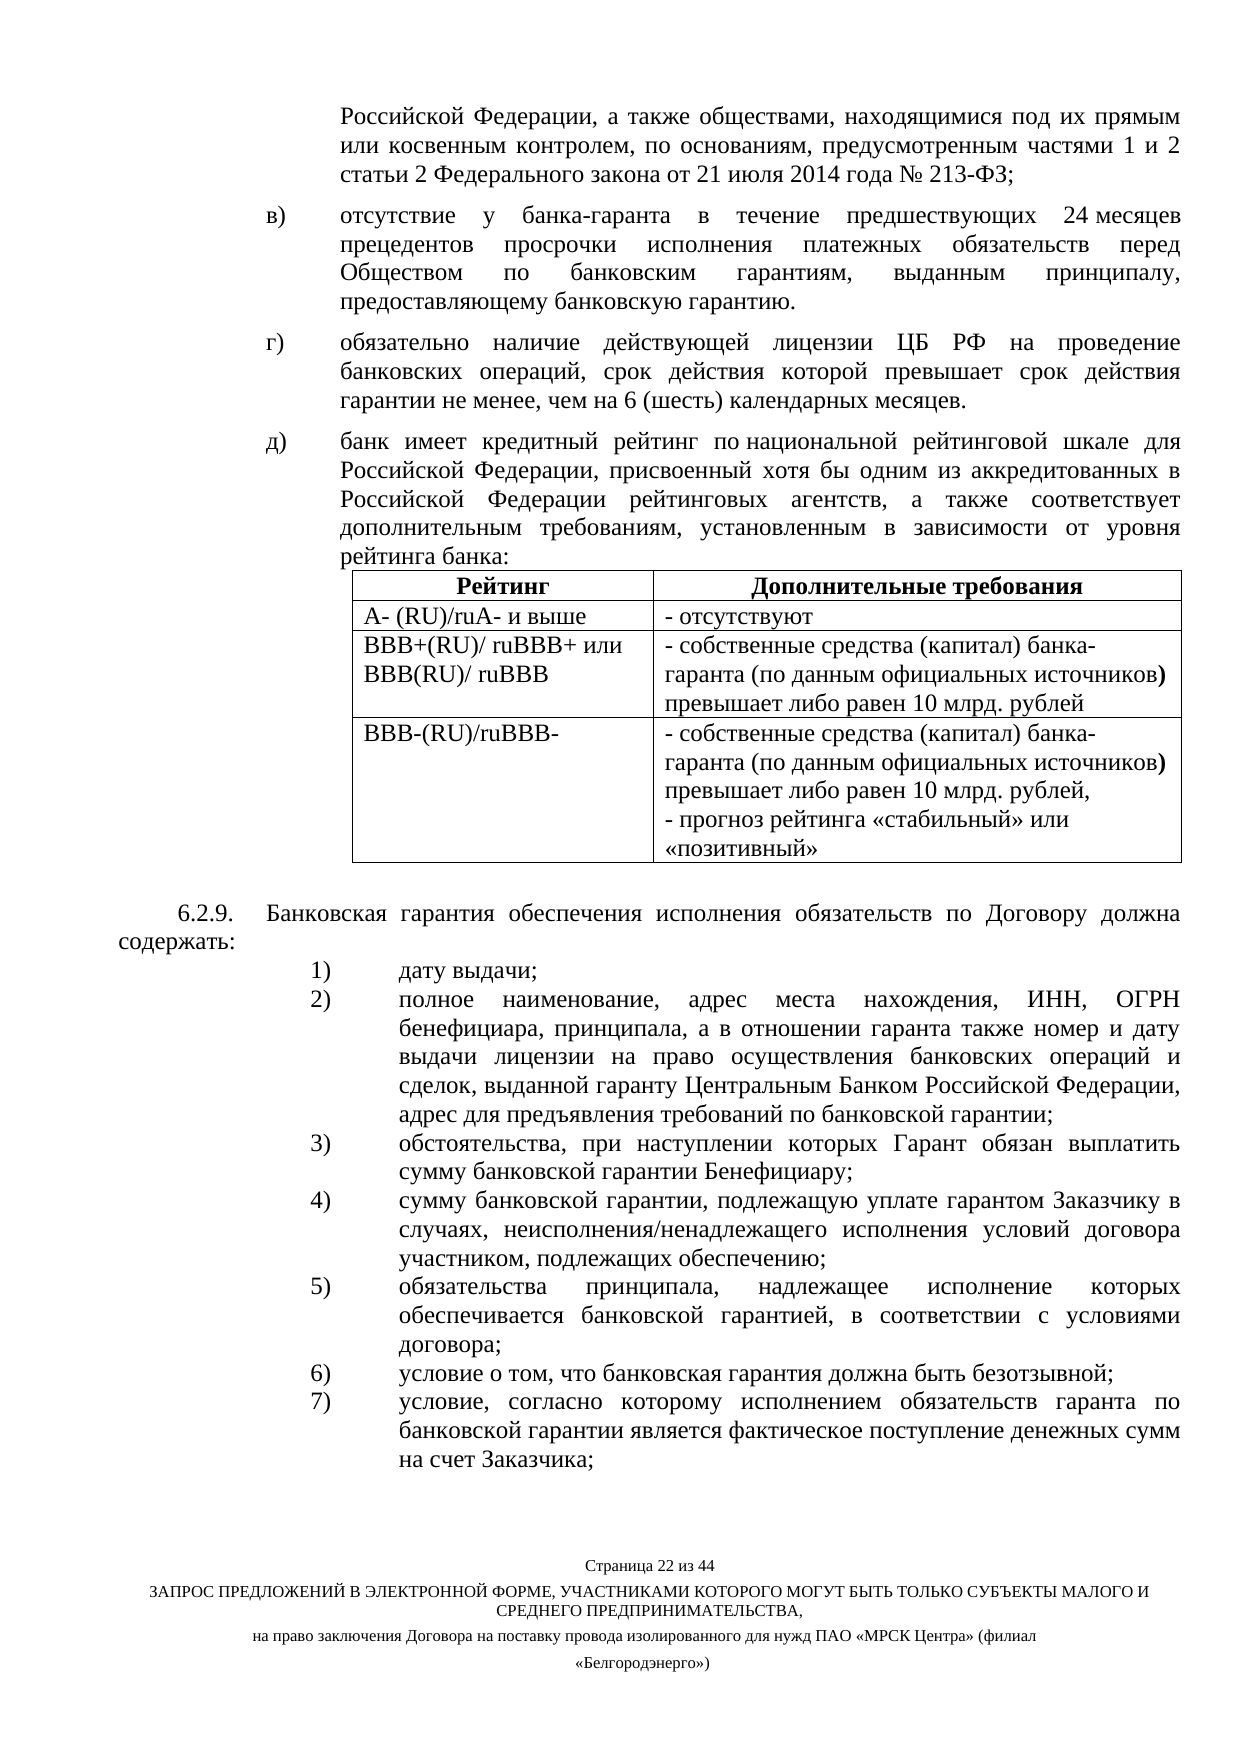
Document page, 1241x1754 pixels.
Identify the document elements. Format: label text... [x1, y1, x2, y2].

list обязательства принципала, надлежащее исполнение которых обеспечивается банковской гарантией, в соответствии с условиями договора; [310, 1271, 1181, 1358]
table_cell BBB+(RU)/ ruBBB+ или BBB(RU)/ ruBBB [353, 631, 653, 717]
list полное наименование, адрес места нахождения, ИНН, ОГРН бенефициара, принципала, а в отношении гаранта также номер и дату выдачи лицензии на право осуществления банковских операций и сделок, выданной гаранту Центральным Банком Российской Федерации, адрес для предъявления требований по банковской гарантии; [310, 984, 1181, 1128]
table_cell - собственные средства (капитал) банка-гаранта (по данным официальных источников) превышает либо равен 10 млрд. рублей [654, 631, 1181, 717]
list дату выдачи; [310, 955, 1181, 984]
table_cell - собственные средства (капитал) банка-гаранта (по данным официальных источников) превышает либо равен 10 млрд. рублей, - прогноз рейтинга «стабильный» или «позитивный» [654, 718, 1181, 862]
list сумму банковской гарантии, подлежащую уплате гарантом Заказчику в случаях, неисполнения/ненадлежащего исполнения условий договора участником, подлежащих обеспечению; [310, 1185, 1181, 1271]
table_cell A- (RU)/ruA- и выше [353, 601, 653, 629]
list условие о том, что банковская гарантия должна быть безотзывной; [310, 1358, 1181, 1386]
table_cell - отсутствуют [654, 601, 1181, 629]
list отсутствие у банка-гаранта в течение предшествующих 24 месяцев прецедентов просрочки исполнения платежных обязательств перед Обществом по банковским гарантиям, выданным принципалу, предоставляющему банковскую гарантию. [266, 200, 1181, 315]
table_cell BBB-(RU)/ruBBB- [353, 718, 653, 862]
list обязательно наличие действующей лицензии ЦБ РФ на проведение банковских операций, срок действия которой превышает срок действия гарантии не менее, чем на 6 (шесть) календарных месяцев. [266, 327, 1181, 414]
list обстоятельства, при наступлении которых Гарант обязан выплатить сумму банковской гарантии Бенефициару; [310, 1128, 1181, 1185]
table_header Рейтинг [353, 571, 653, 600]
list условие, согласно которому исполнением обязательств гаранта по банковской гарантии является фактическое поступление денежных сумм на счет Заказчика; [310, 1386, 1181, 1473]
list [266, 101, 1181, 187]
list банк имеет кредитный рейтинг по национальной рейтинговой шкале для Российской Федерации, присвоенный хотя бы одним из аккредитованных в Российской Федерации рейтинговых агентств, а также соответствует дополнительным требованиям, установленным в зависимости от уровня рейтинга банка: [266, 426, 1181, 570]
subtitle Банковская гарантия обеспечения исполнения обязательств по Договору должна содержать: [118, 898, 1181, 955]
table_header Дополнительные требования [654, 571, 1181, 600]
